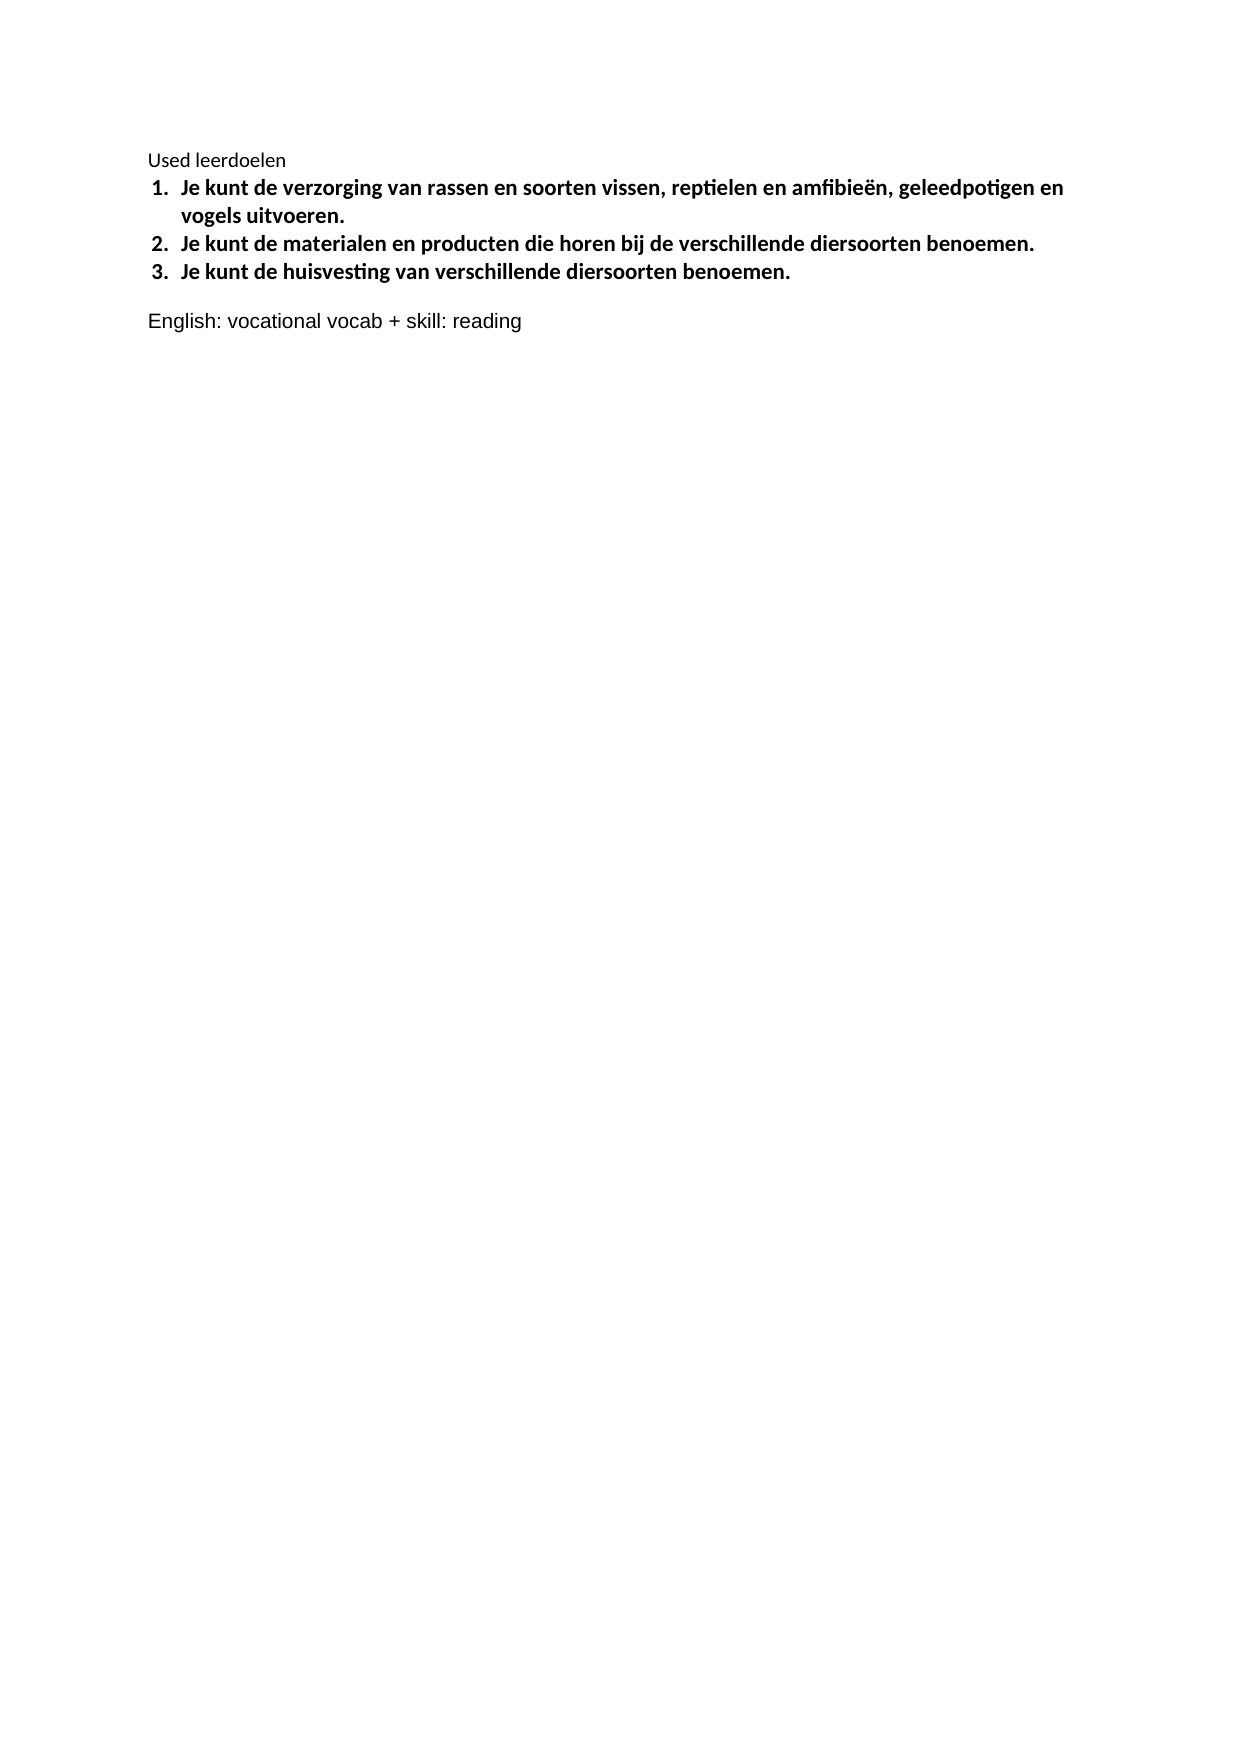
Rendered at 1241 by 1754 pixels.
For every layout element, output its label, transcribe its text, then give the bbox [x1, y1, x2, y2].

list Je kunt de verzorging van rassen en soorten vissen, reptielen en amfibieën, geleedpotigen en vogels uitvoeren. [151, 173, 1093, 229]
list Je kunt de materialen en producten die horen bij de verschillende diersoorten benoemen. [151, 229, 1093, 257]
list Je kunt de huisvesting van verschillende diersoorten benoemen. [151, 257, 1093, 285]
text English: vocational vocab + skill: reading [148, 309, 1093, 333]
text Used leerdoelen [148, 148, 1093, 173]
